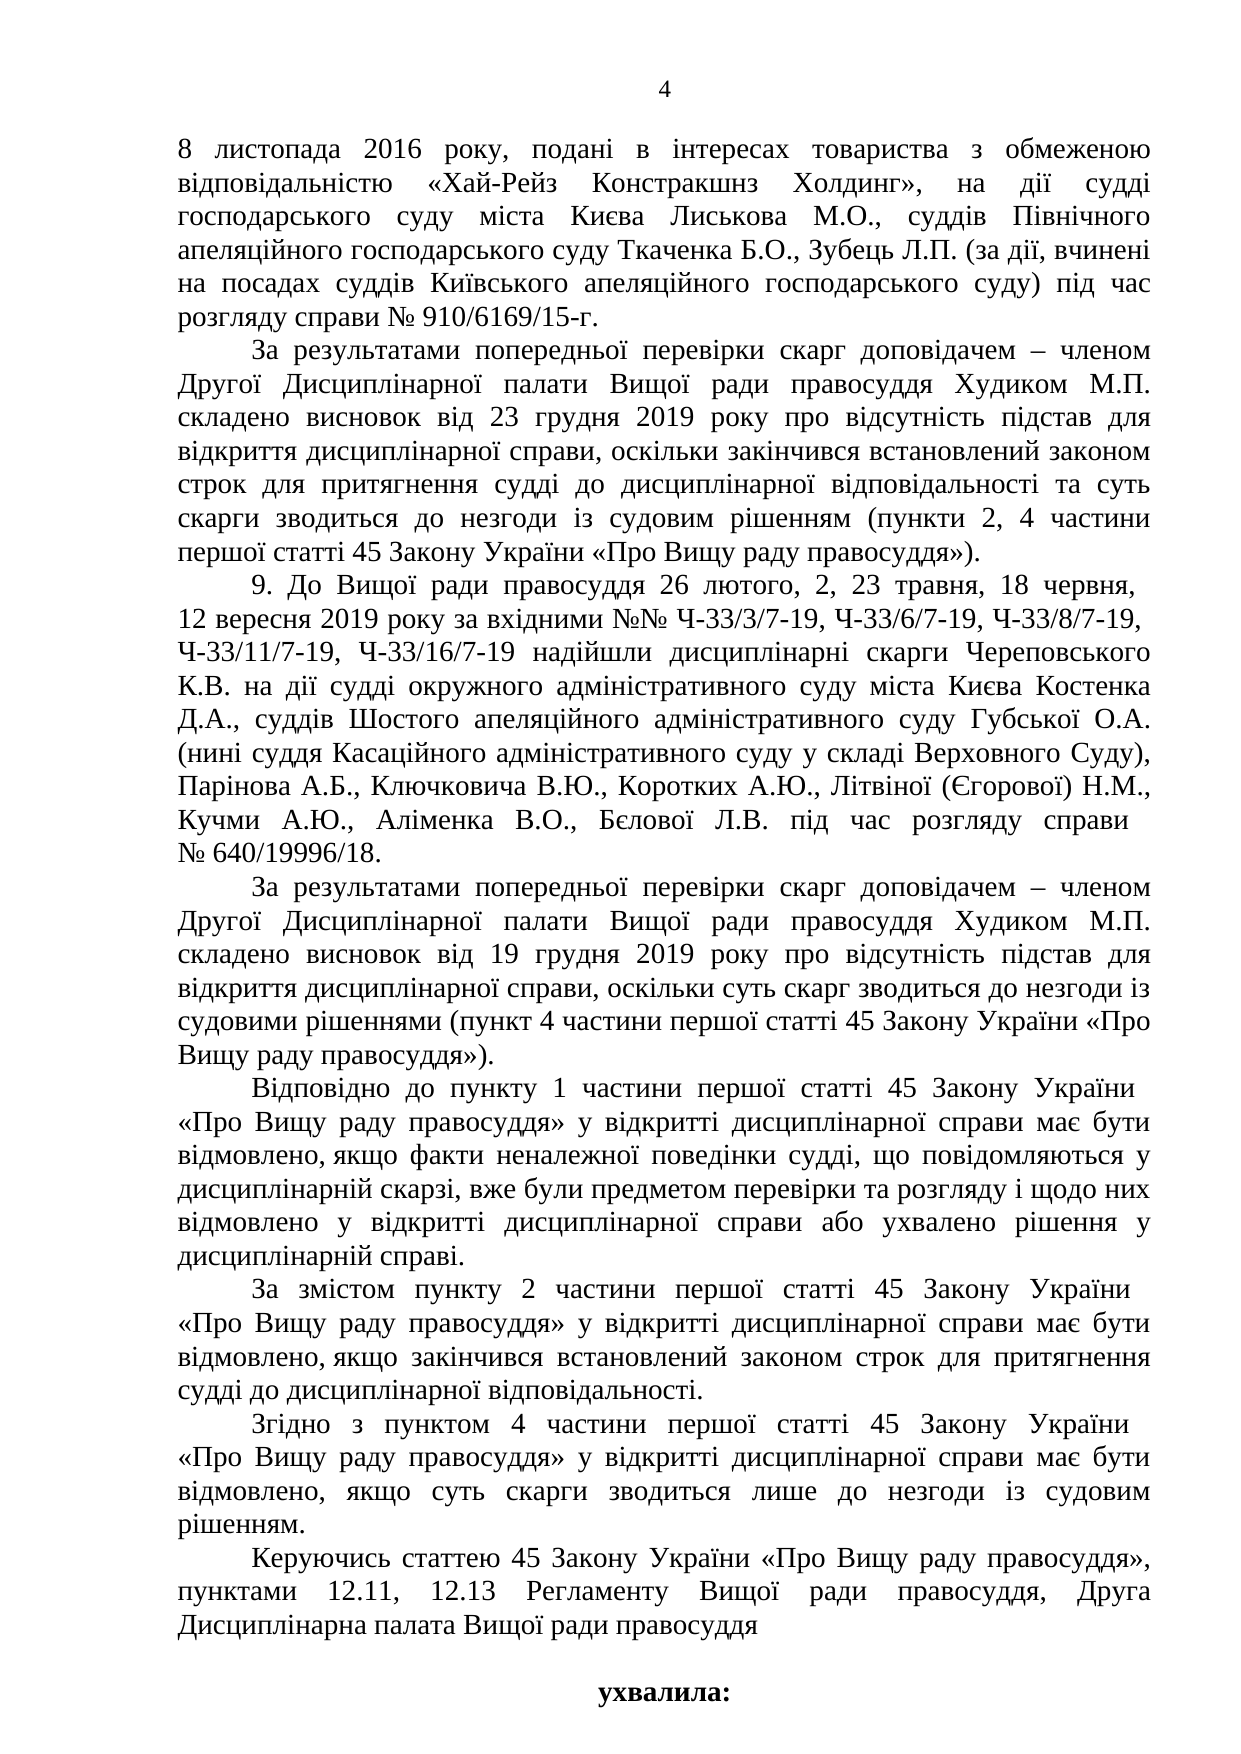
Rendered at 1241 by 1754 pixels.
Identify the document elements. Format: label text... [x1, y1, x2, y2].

text Керуючись статтею 45 Закону України «Про Вищу раду правосуддя», пунктами 12.11, 12.13 Регламенту Вищої ради правосуддя, Друга Дисциплінарна палата Вищої ради правосуддя [177, 1540, 1152, 1641]
text За змістом пункту 2 частини першої статті 45 Закону України «Про Вищу раду правосуддя» у відкритті дисциплінарної справи має бути відмовлено, якщо закінчився встановлений законом строк для притягнення судді до дисциплінарної відповідальності. [177, 1272, 1152, 1406]
text ухвалила: [177, 1674, 1152, 1708]
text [177, 131, 1152, 332]
text Згідно з пунктом 4 частини першої статті 45 Закону України «Про Вищу раду правосуддя» у відкритті дисциплінарної справи має бути відмовлено, якщо суть скарги зводиться лише до незгоди із судовим рішенням. [177, 1406, 1152, 1540]
text 9. До Вищої ради правосуддя 26 лютого, 2, 23 травня, 18 червня, 12 вересня 2019 року за вхідними №№ Ч-33/3/7-19, Ч-33/6/7-19, Ч-33/8/7-19, Ч-33/11/7-19, Ч-33/16/7-19 надійшли дисциплінарні скарги Череповського К.В. на дії судді окружного адміністративного суду міста Києва Костенка Д.А., суддів Шостого апеляційного адміністративного суду Губської О.А. (нині суддя Касаційного адміністративного суду у складі Верховного Суду), Парінова А.Б., Ключковича В.Ю., Коротких А.Ю., Літвіної (Єгорової) Н.М., Кучми А.Ю., Аліменка В.О., Бєлової Л.В. під час розгляду справи № 640/19996/18. [177, 567, 1152, 869]
text За результатами попередньої перевірки скарг доповідачем – членом Другої Дисциплінарної палати Вищої ради правосуддя Худиком М.П. складено висновок від 19 грудня 2019 року про відсутність підстав для відкриття дисциплінарної справи, оскільки суть скарг зводиться до незгоди із судовими рішеннями (пункт 4 частини першої статті 45 Закону України «Про Вищу раду правосуддя»). [177, 869, 1152, 1070]
text Відповідно до пункту 1 частини першої статті 45 Закону України «Про Вищу раду правосуддя» у відкритті дисциплінарної справи має бути відмовлено, якщо факти неналежної поведінки судді, що повідомляються у дисциплінарній скарзі, вже були предметом перевірки та розгляду і щодо них відмовлено у відкритті дисциплінарної справи або ухвалено рішення у дисциплінарній справі. [177, 1070, 1152, 1272]
text За результатами попередньої перевірки скарг доповідачем – членом Другої Дисциплінарної палати Вищої ради правосуддя Худиком М.П. складено висновок від 23 грудня 2019 року про відсутність підстав для відкриття дисциплінарної справи, оскільки закінчився встановлений законом строк для притягнення судді до дисциплінарної відповідальності та суть скарги зводиться до незгоди із судовим рішенням (пункти 2, 4 частини першої статті 45 Закону України «Про Вищу раду правосуддя»). [177, 332, 1152, 567]
